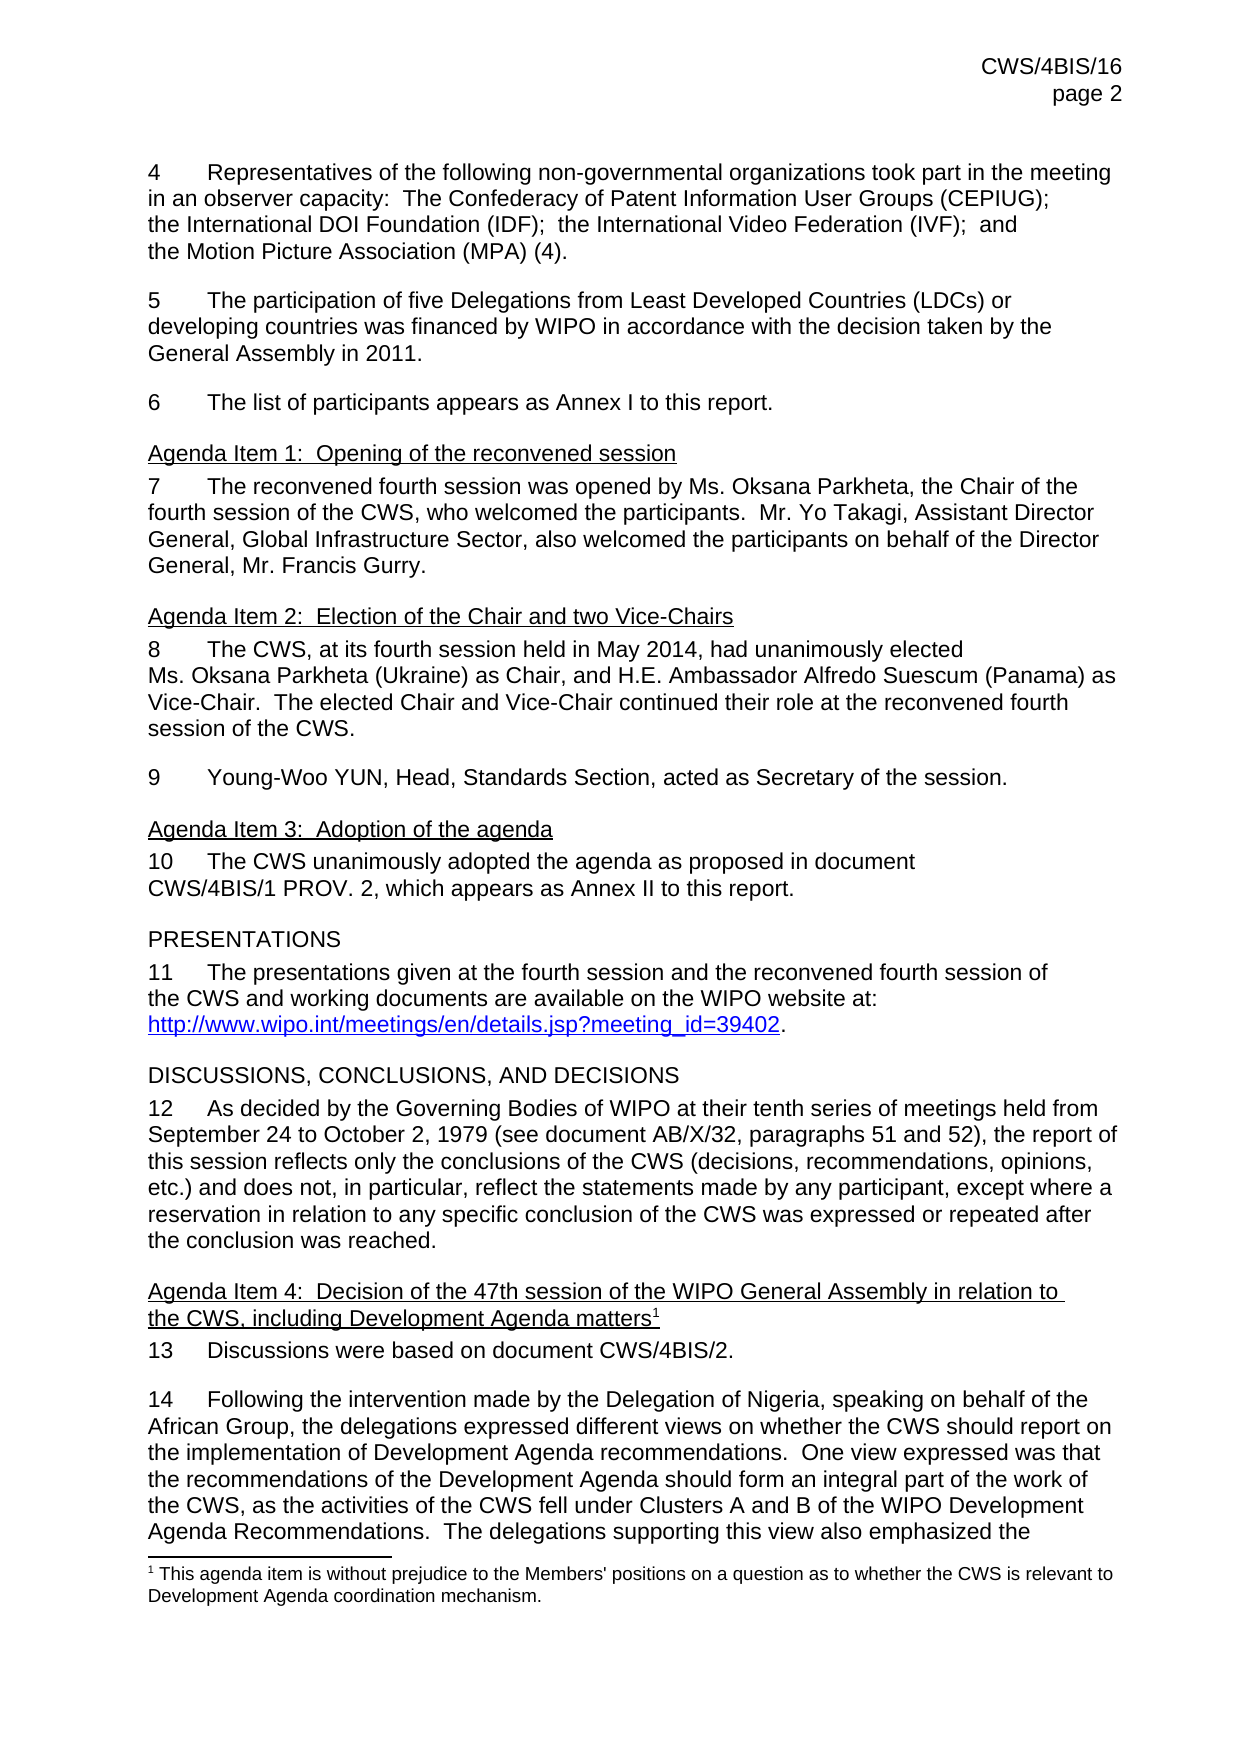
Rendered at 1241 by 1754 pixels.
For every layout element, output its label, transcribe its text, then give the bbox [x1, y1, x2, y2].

subtitle Agenda Item 4: Decision of the 47th session of the WIPO General Assembly in relation to the CWS, including Development Agenda matters [148, 1278, 1122, 1331]
text Discussions were based on document CWS/4BIS/2. [148, 1337, 1122, 1363]
text The CWS, at its fourth session held in May 2014, had unanimously elected Ms. Oksana Parkheta (Ukraine) as Chair, and H.E. Ambassador Alfredo Suescum (Panama) as Vice-Chair. The elected Chair and Vice-Chair continued their role at the reconvened fourth session of the CWS. [148, 636, 1122, 741]
text The reconvened fourth session was opened by Ms. Oksana Parkheta, the Chair of the fourth session of the CWS, who welcomed the participants. Mr. Yo Takagi, Assistant Director General, Global Infrastructure Sector, also welcomed the participants on behalf of the Director General, Mr. Francis Gurry. [148, 473, 1122, 578]
text The list of participants appears as Annex I to this report. [148, 389, 1122, 415]
subtitle DISCUSSIONS, CONCLUSIONS, AND DECISIONS [148, 1062, 1122, 1089]
text Representatives of the following non-governmental organizations took part in the meeting in an observer capacity: The Confederacy of Patent Information User Groups (CEPIUG); the International DOI Foundation (IDF); the International Video Federation (IVF); and the Motion Picture Association (MPA) (4). [148, 158, 1122, 264]
subtitle Agenda Item 1: Opening of the reconvened session [148, 440, 1122, 467]
subtitle Agenda Item 3: Adoption of the agenda [148, 816, 1122, 842]
text The presentations given at the fourth session and the reconvened fourth session of the CWS and working documents are available on the WIPO website at: http://www.wipo.int/meetings/en/details.jsp?meeting_id=39402. [148, 958, 1122, 1037]
text The CWS unanimously adopted the agenda as proposed in document CWS/4BIS/1 PROV. 2, which appears as Annex II to this report. [148, 848, 1122, 901]
text The participation of five Delegations from Least Developed Countries (LDCs) or developing countries was financed by WIPO in accordance with the decision taken by the General Assembly in 2011. [148, 287, 1122, 366]
subtitle Agenda Item 2: Election of the Chair and two Vice-Chairs [148, 603, 1122, 629]
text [148, 1386, 1122, 1544]
subtitle PRESENTATIONS [148, 926, 1122, 952]
text Young-Woo YUN, Head, Standards Section, acted as Secretary of the session. [148, 764, 1122, 791]
text As decided by the Governing Bodies of WIPO at their tenth series of meetings held from September 24 to October 2, 1979 (see document AB/X/32, paragraphs 51 and 52), the report of this session reflects only the conclusions of the CWS (decisions, recommendations, opinions, etc.) and does not, in particular, reflect the statements made by any participant, except where a reservation in relation to any specific conclusion of the CWS was expressed or repeated after the conclusion was reached. [148, 1095, 1122, 1253]
